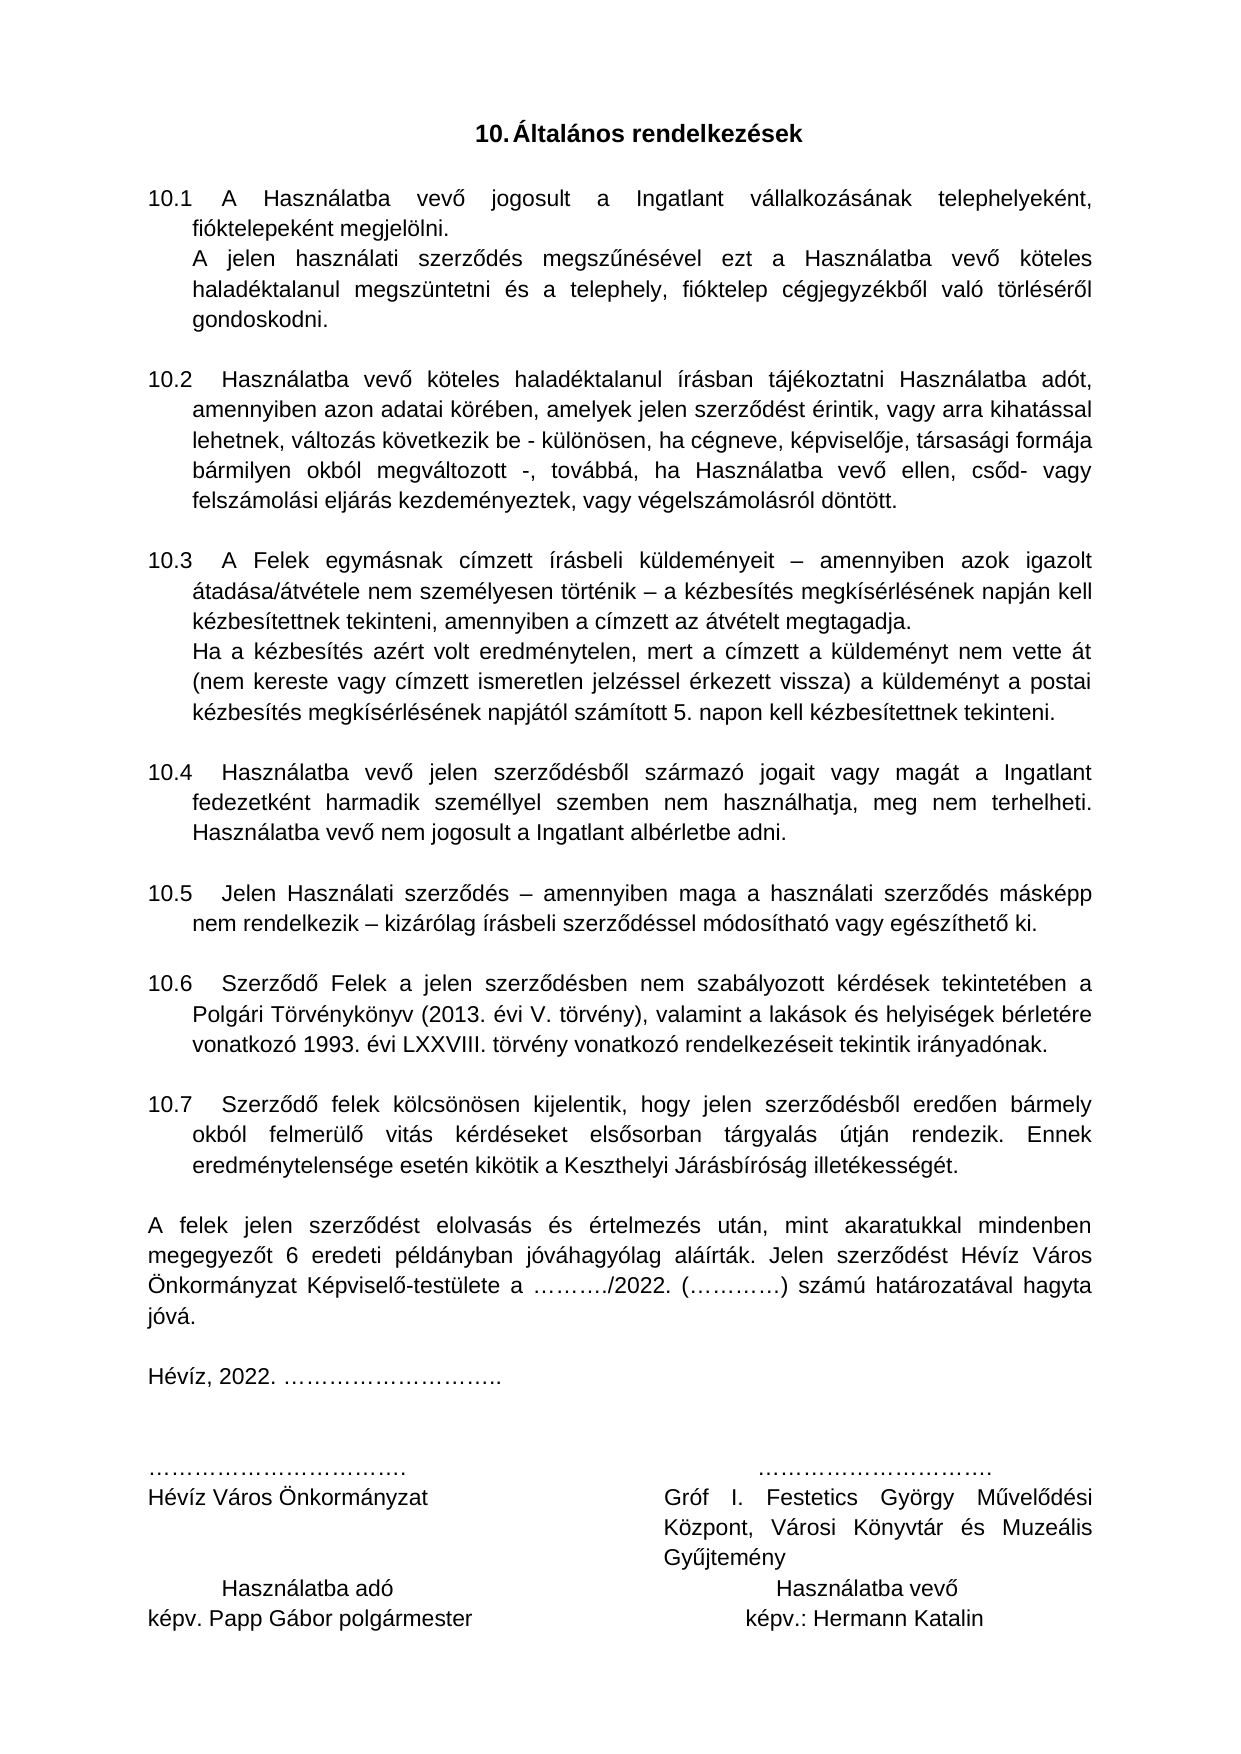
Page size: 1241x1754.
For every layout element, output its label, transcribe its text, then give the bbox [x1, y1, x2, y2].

text ……………………………. …………………………. [148, 1454, 1093, 1480]
text 10.1 A Használatba vevő jogosult a Ingatlant vállalkozásának telephelyeként, fióktelepeként megjelölni. [148, 185, 1093, 241]
text képv. Papp Gábor polgármester képv.: Hermann Katalin [148, 1605, 1093, 1631]
text Hévíz Város Önkormányzat Gróf I. Festetics György Művelődési Központ, Városi Könyvtár és Muzeális Gyűjtemény [148, 1484, 1093, 1571]
text Ha a kézbesítés azért volt eredménytelen, mert a címzett a küldeményt nem vette át (nem kereste vagy címzett ismeretlen jelzéssel érkezett vissza) a küldeményt a postai kézbesítés megkísérlésének napjától számított 5. napon kell kézbesítettnek tekinteni. [192, 638, 1093, 725]
text A felek jelen szerződést elolvasás és értelmezés után, mint akaratukkal mindenben megegyezőt 6 eredeti példányban jóváhagyólag aláírták. Jelen szerződést Hévíz Város Önkormányzat Képviselő-testülete a ………./2022. (…………) számú határozatával hagyta jóvá. [148, 1212, 1093, 1329]
text A jelen használati szerződés megszűnésével ezt a Használatba vevő köteles haladéktalanul megszüntetni és a telephely, fióktelep cégjegyzékből való törléséről gondoskodni. [192, 245, 1093, 332]
list Általános rendelkezések [185, 119, 1093, 148]
text 10.2 Használatba vevő köteles haladéktalanul írásban tájékoztatni Használatba adót, amennyiben azon adatai körében, amelyek jelen szerződést érintik, vagy arra kihatással lehetnek, változás következik be - különösen, ha cégneve, képviselője, társasági formája bármilyen okból megváltozott -, továbbá, ha Használatba vevő ellen, csőd- vagy felszámolási eljárás kezdeményeztek, vagy végelszámolásról döntött. [148, 366, 1093, 513]
text Hévíz, 2022. ……………………….. [148, 1363, 1093, 1389]
text 10.4 Használatba vevő jelen szerződésből származó jogait vagy magát a Ingatlant fedezetként harmadik személlyel szemben nem használhatja, meg nem terhelheti. Használatba vevő nem jogosult a Ingatlant albérletbe adni. [148, 759, 1093, 846]
text 10.7 Szerződő felek kölcsönösen kijelentik, hogy jelen szerződésből eredően bármely okból felmerülő vitás kérdéseket elsősorban tárgyalás útján rendezik. Ennek eredménytelensége esetén kikötik a Keszthelyi Járásbíróság illetékességét. [148, 1091, 1093, 1178]
text 10.6 Szerződő Felek a jelen szerződésben nem szabályozott kérdések tekintetében a Polgári Törvénykönyv (2013. évi V. törvény), valamint a lakások és helyiségek bérletére vonatkozó 1993. évi LXXVIII. törvény vonatkozó rendelkezéseit tekintik irányadónak. [148, 970, 1093, 1057]
text 10.5 Jelen Használati szerződés – amennyiben maga a használati szerződés másképp nem rendelkezik – kizárólag írásbeli szerződéssel módosítható vagy egészíthető ki. [148, 880, 1093, 936]
text 10.3 A Felek egymásnak címzett írásbeli küldeményeit – amennyiben azok igazolt átadása/átvétele nem személyesen történik – a kézbesítés megkísérlésének napján kell kézbesítettnek tekinteni, amennyiben a címzett az átvételt megtagadja. [148, 547, 1093, 634]
text Használatba adó Használatba vevő [148, 1574, 1063, 1601]
